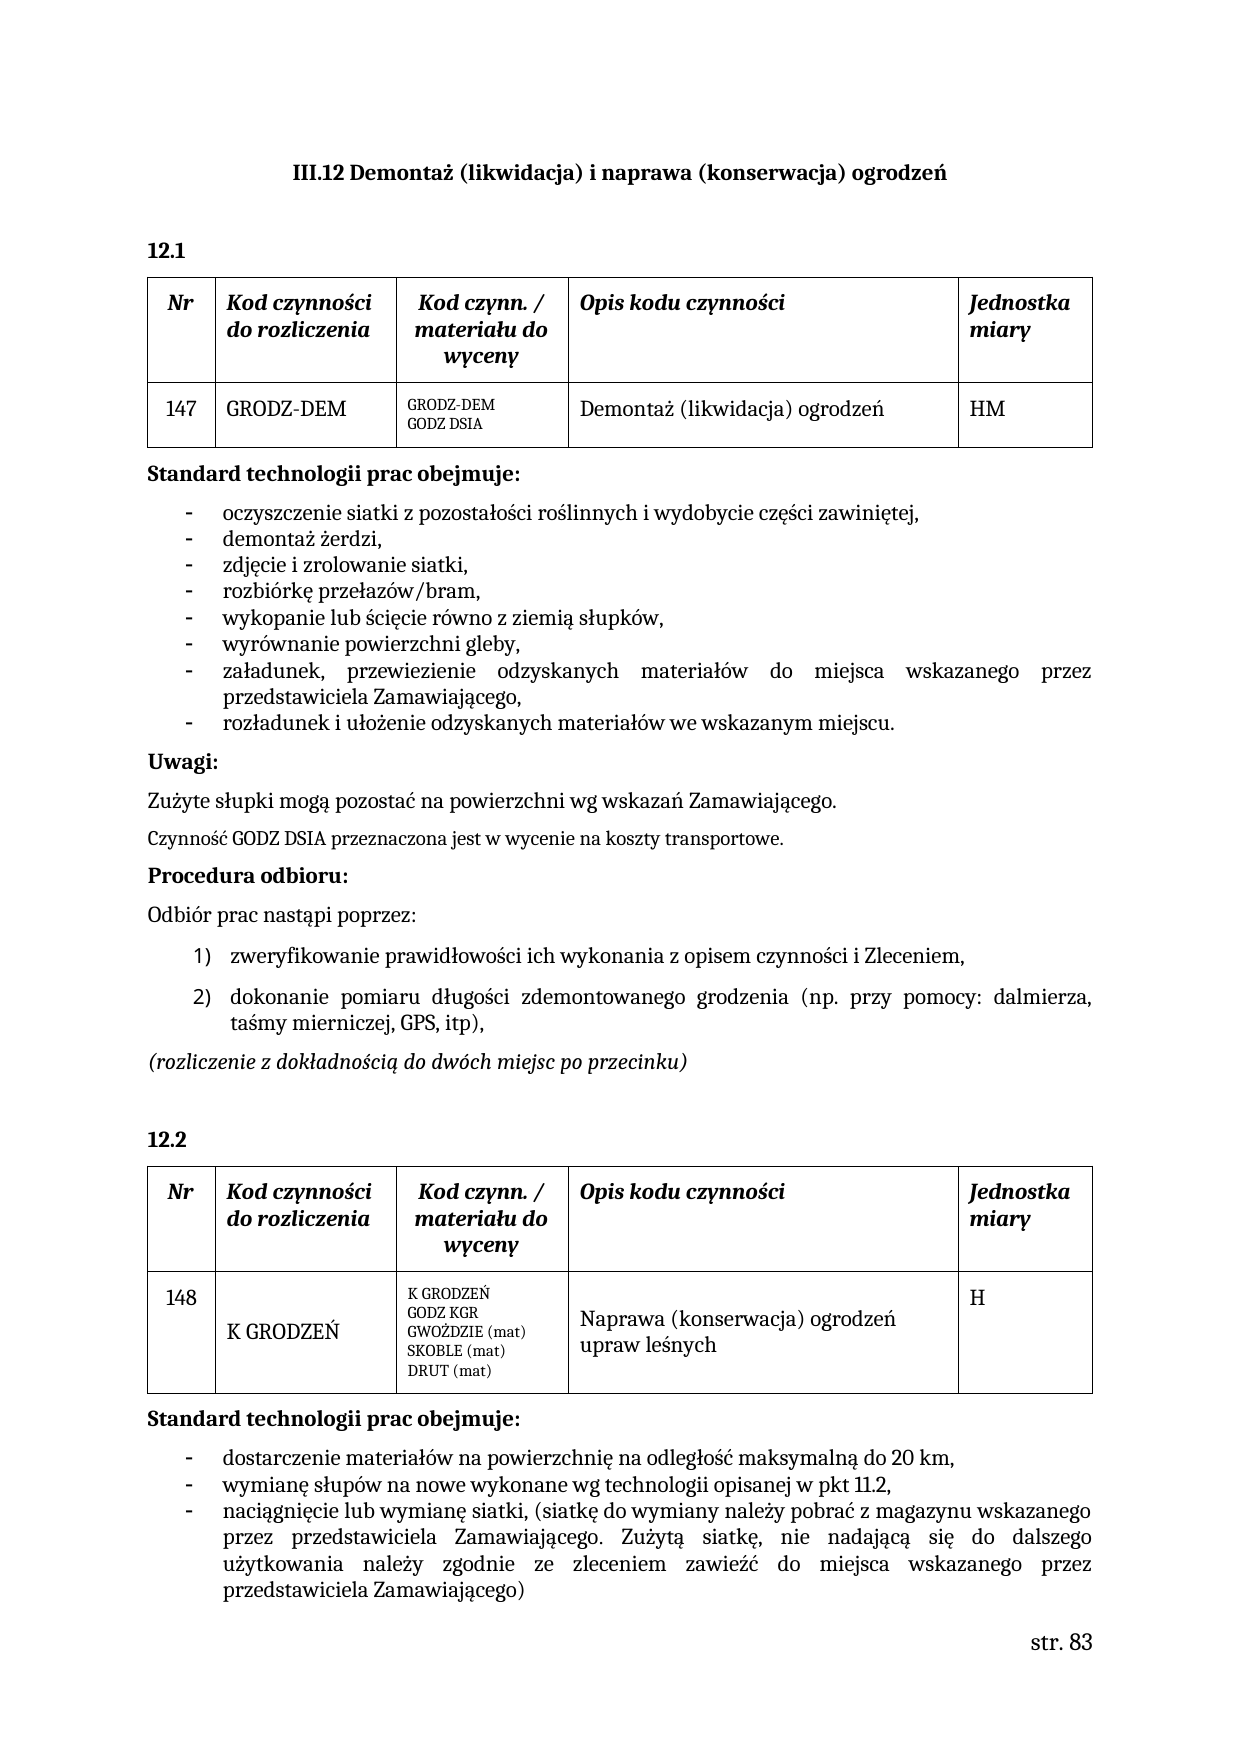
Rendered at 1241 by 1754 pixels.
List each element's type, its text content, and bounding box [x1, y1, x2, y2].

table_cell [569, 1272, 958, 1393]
list rozładunek i ułożenie odzyskanych materiałów we wskazanym miejscu. [185, 710, 1093, 736]
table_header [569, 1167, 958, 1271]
text Procedura odbioru: [148, 863, 1093, 889]
list dostarczenie materiałów na powierzchnię na odległość maksymalną do 20 km, [185, 1445, 1093, 1471]
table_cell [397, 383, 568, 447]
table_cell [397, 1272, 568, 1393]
text Standard technologii prac obejmuje: [148, 460, 1093, 487]
list wymianę słupów na nowe wykonane wg technologii opisanej w pkt 11.2, [185, 1471, 1093, 1498]
list naciągnięcie lub wymianę siatki, (siatkę do wymiany należy pobrać z magazynu wskazanego przez przedstawiciela Zamawiającego. Zużytą siatkę, nie nadającą się do dalszego użytkowania należy zgodnie ze zleceniem zawieźć do miejsca wskazanego przez przedstawiciela Zamawiającego) [185, 1498, 1093, 1603]
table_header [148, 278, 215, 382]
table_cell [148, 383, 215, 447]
text (rozliczenie z dokładnością do dwóch miejsc po przecinku) [148, 1049, 1093, 1075]
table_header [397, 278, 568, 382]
text 12.1 [148, 238, 1093, 264]
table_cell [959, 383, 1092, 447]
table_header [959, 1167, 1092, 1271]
text 12.2 [148, 1127, 1093, 1153]
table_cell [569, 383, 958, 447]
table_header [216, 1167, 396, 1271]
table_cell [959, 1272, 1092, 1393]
list zdjęcie i zrolowanie siatki, [185, 552, 1093, 578]
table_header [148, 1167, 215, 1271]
list wykopanie lub ścięcie równo z ziemią słupków, [185, 605, 1093, 631]
list rozbiórkę przełazów/bram, [185, 578, 1093, 605]
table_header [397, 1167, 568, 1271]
list wyrównanie powierzchni gleby, [185, 631, 1093, 657]
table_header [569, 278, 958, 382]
list demontaż żerdzi, [185, 526, 1093, 552]
text Uwagi: [148, 749, 1093, 775]
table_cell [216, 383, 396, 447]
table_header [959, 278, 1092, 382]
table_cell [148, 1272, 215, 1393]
text Odbiór prac nastąpi poprzez: [148, 902, 1093, 928]
list oczyszczenie siatki z pozostałości roślinnych i wydobycie części zawiniętej, [185, 499, 1093, 526]
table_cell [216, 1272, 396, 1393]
list dokonanie pomiaru długości zdemontowanego grodzenia (np. przy pomocy: dalmierza, taśmy mierniczej, GPS, itp), [193, 982, 1093, 1037]
text Czynność GODZ DSIA przeznaczona jest w wycenie na koszty transportowe. [148, 827, 1093, 851]
text III.12 Demontaż (likwidacja) i naprawa (konserwacja) ogrodzeń [148, 160, 1093, 186]
text Standard technologii prac obejmuje: [148, 1406, 1093, 1432]
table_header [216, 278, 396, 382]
text Zużyte słupki mogą pozostać na powierzchni wg wskazań Zamawiającego. [148, 788, 1093, 814]
list załadunek, przewiezienie odzyskanych materiałów do miejsca wskazanego przez przedstawiciela Zamawiającego, [185, 657, 1093, 710]
list zweryfikowanie prawidłowości ich wykonania z opisem czynności i Zleceniem, [193, 941, 1093, 969]
